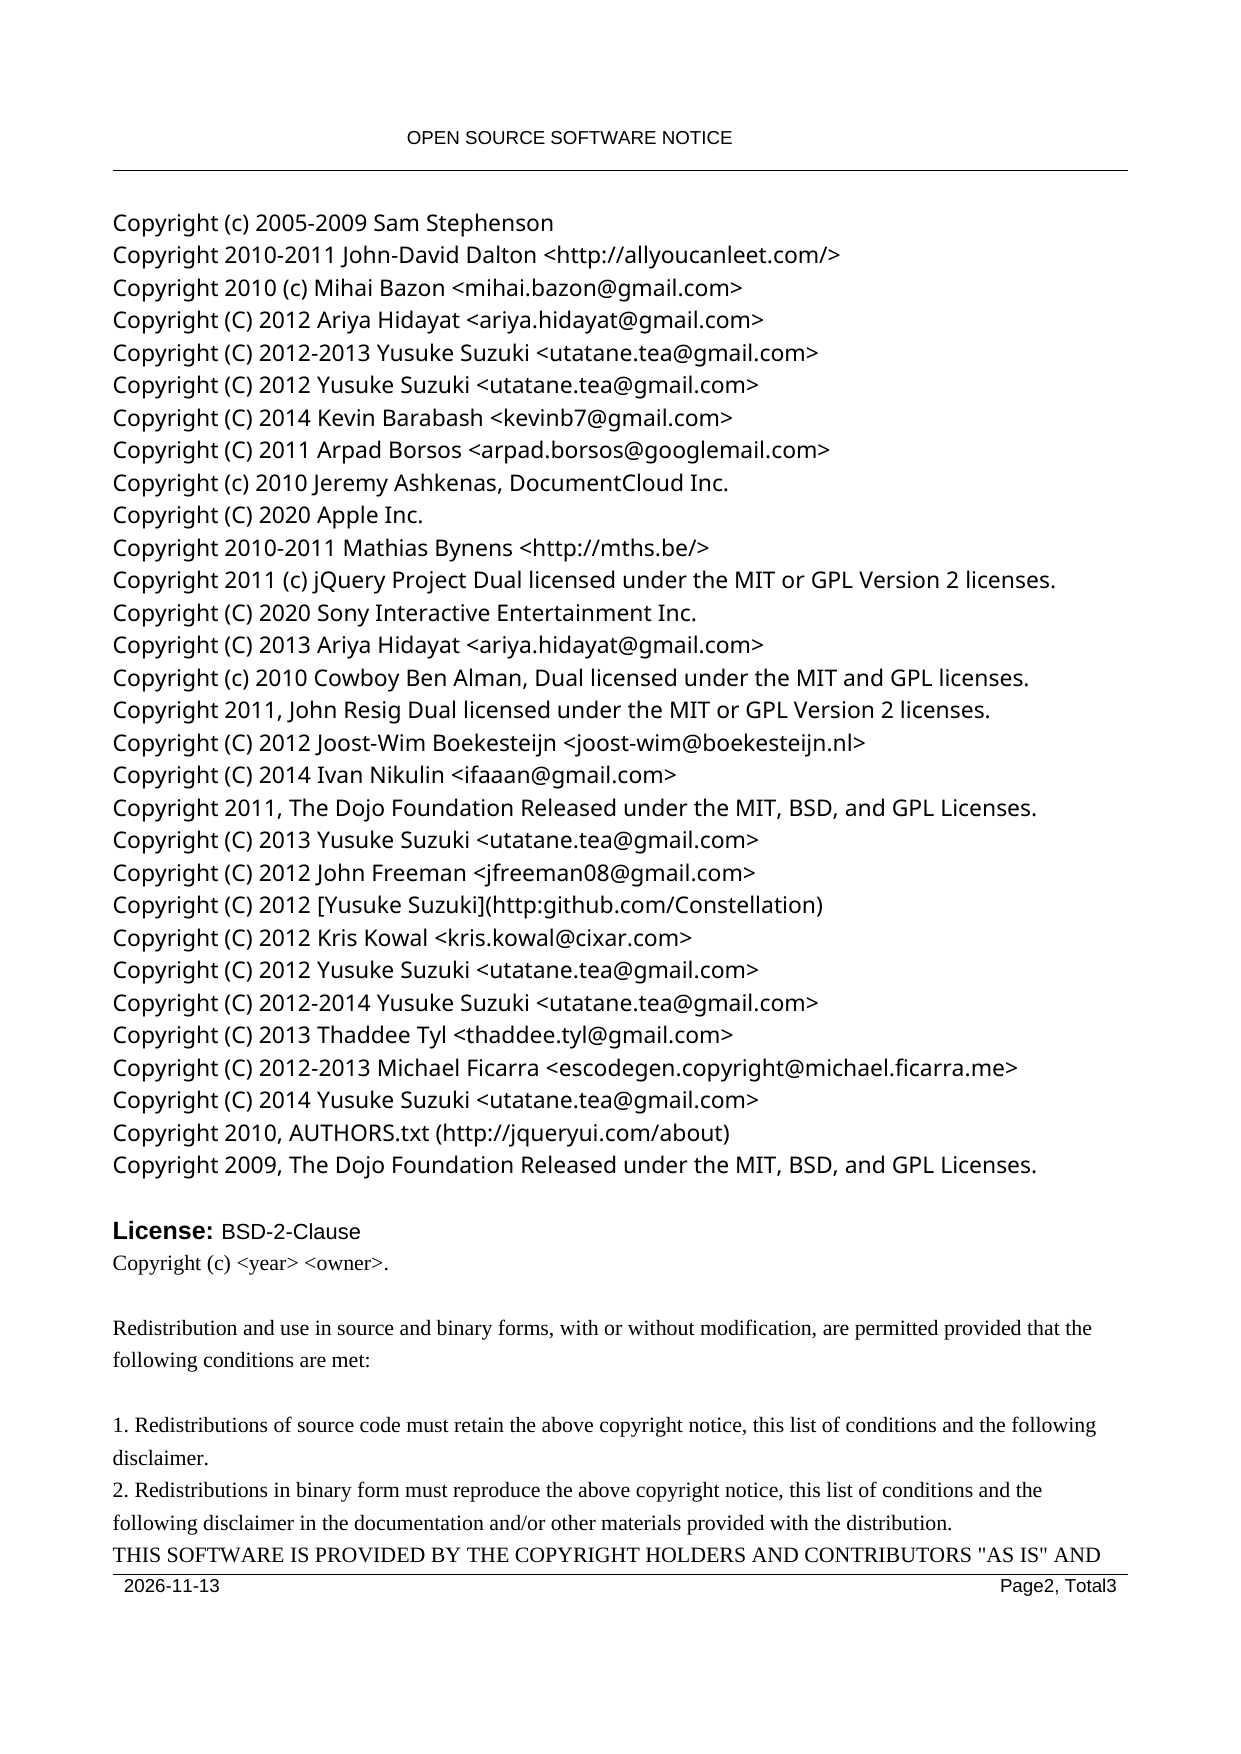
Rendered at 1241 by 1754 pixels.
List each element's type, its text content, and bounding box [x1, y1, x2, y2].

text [112, 1246, 1128, 1571]
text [112, 206, 1128, 1214]
text License: BSD-2-Clause [112, 1214, 1128, 1246]
